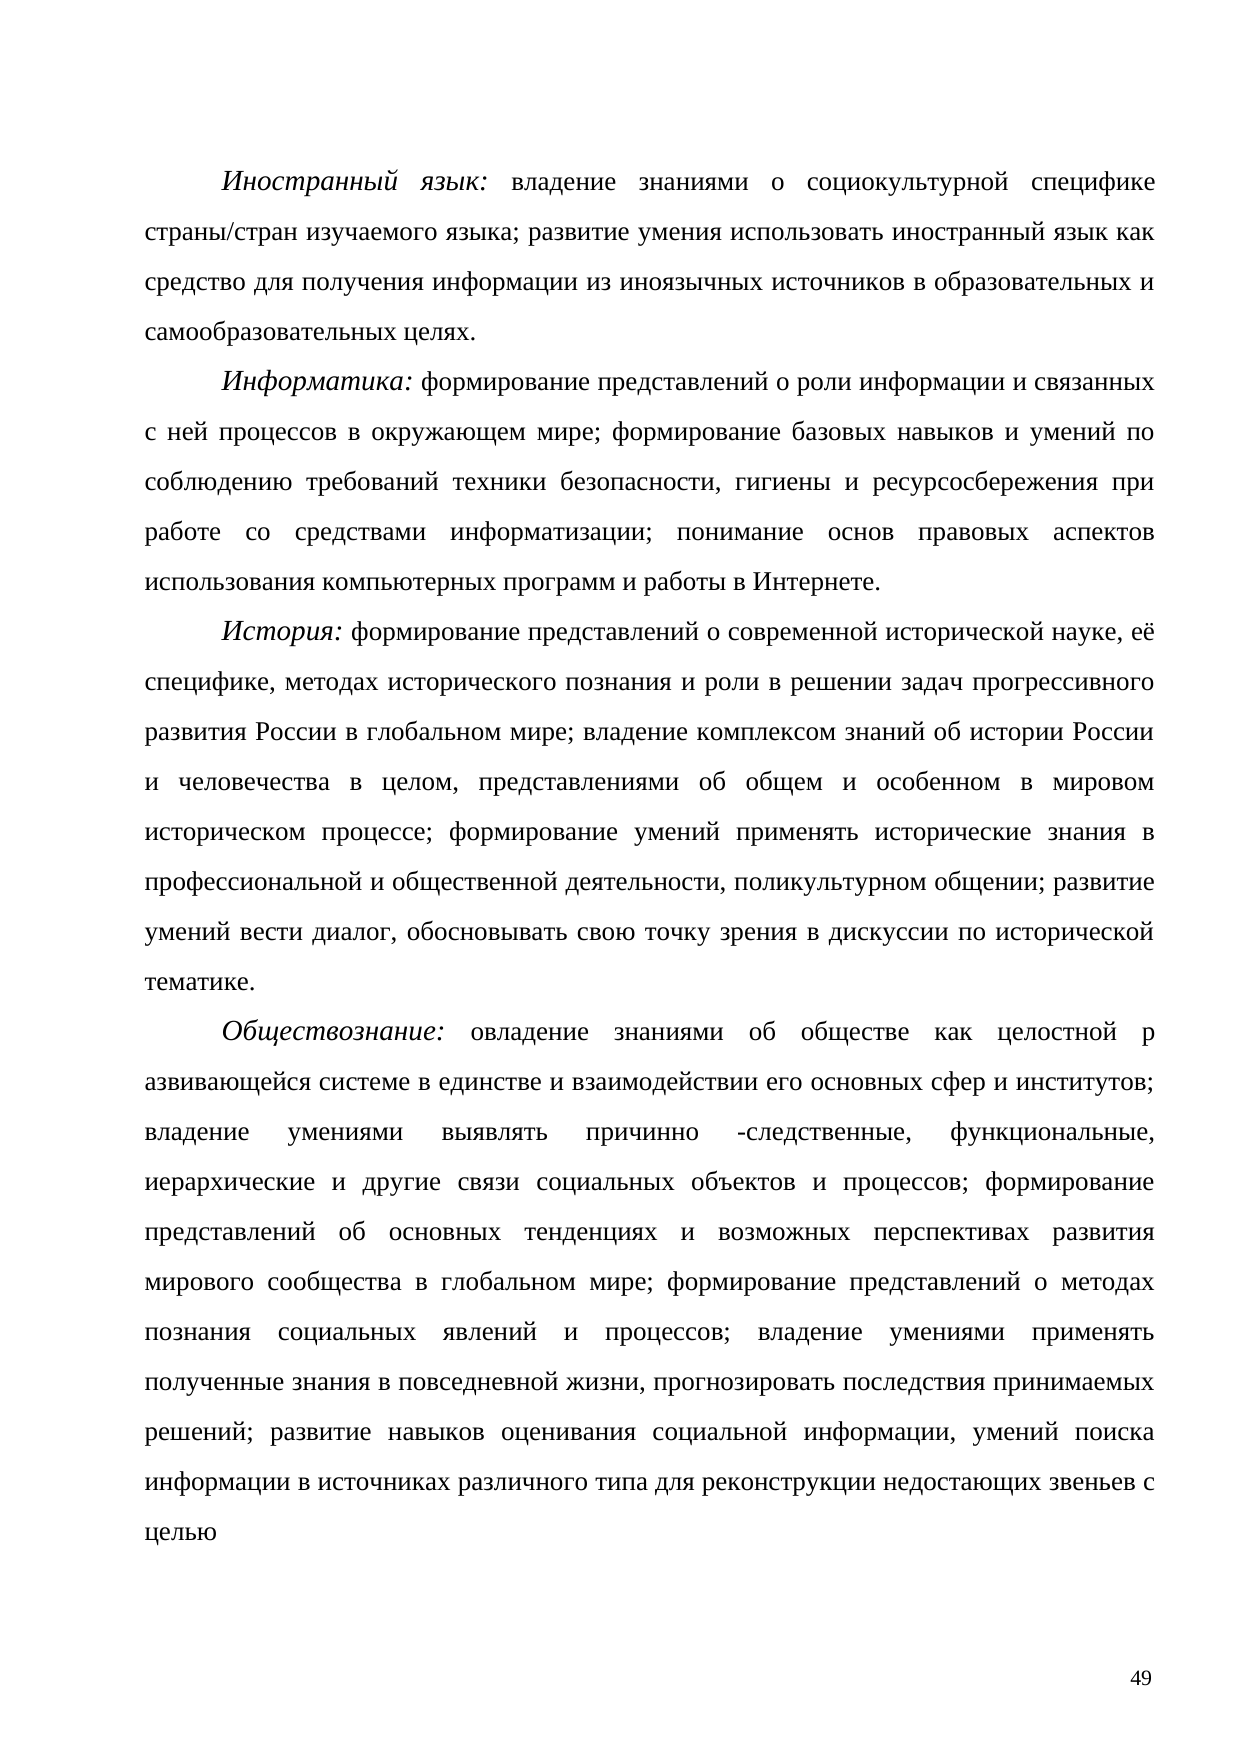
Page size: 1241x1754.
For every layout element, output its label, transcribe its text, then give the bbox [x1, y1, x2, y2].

text Иностранный язык: владение знаниями о социокультурной специфике страны/стран изучаемого языка; развитие умения использовать иностранный язык как средство для получения информации из иноязычных источников в образовательных и самообразовательных целях. [144, 151, 1156, 351]
text Информатика: формирование представлений о роли информации и связанных с ней процессов в окружающем мире; формирование базовых навыков и умений по соблюдению требований техники безопасности, гигиены и ресурсосбережения при работе со средствами информатизации; понимание основ правовых аспектов использования компьютерных программ и работы в Интернете. [144, 351, 1156, 601]
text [144, 1001, 1156, 1551]
text История: формирование представлений о современной исторической науке, её специфике, методах исторического познания и роли в решении задач прогрессивного развития России в глобальном мире; владение комплексом знаний об истории России и человечества в целом, представлениями об общем и особенном в мировом историческом процессе; формирование умений применять исторические знания в профессиональной и общественной деятельности, поликультурном общении; развитие умений вести диалог, обосновывать свою точку зрения в дискуссии по исторической тематике. [144, 601, 1156, 1001]
